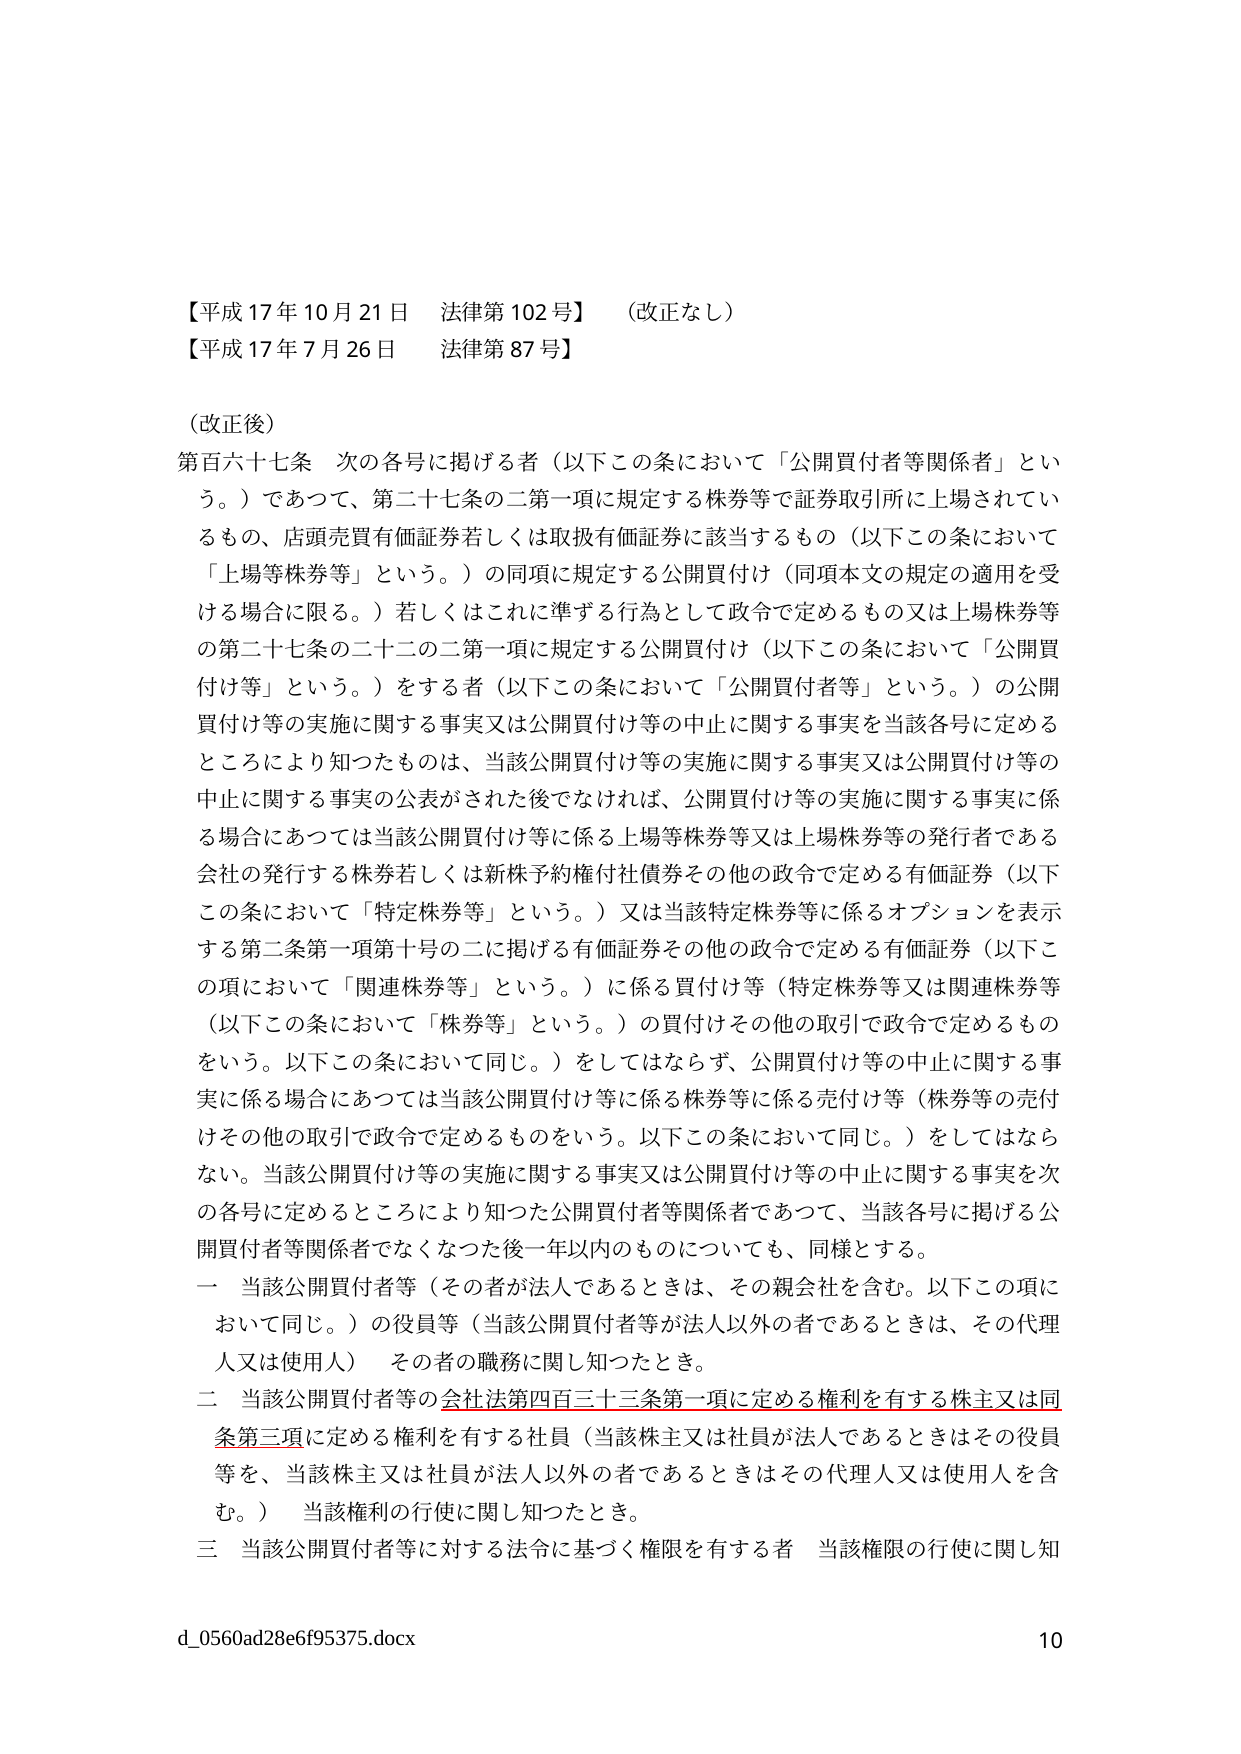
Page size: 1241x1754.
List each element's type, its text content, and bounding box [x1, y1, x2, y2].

text 【平成17年7月26日 法律第87号】 [177, 329, 1063, 367]
text （改正後） [177, 404, 1063, 442]
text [196, 1529, 1063, 1567]
text 【平成17年10月21日 法律第102号】 （改正なし） [177, 292, 1063, 329]
text 第百六十七条 次の各号に掲げる者（以下この条において「公開買付者等関係者」という。）であつて、第二十七条の二第一項に規定する株券等で証券取引所に上場されているもの、店頭売買有価証券若しくは取扱有価証券に該当するもの（以下この条において「上場等株券等」という。）の同項に規定する公開買付け（同項本文の規定の適用を受ける場合に限る。）若しくはこれに準ずる行為として政令で定めるもの又は上場株券等の第二十七条の二十二の二第一項に規定する公開買付け（以下この条において「公開買付け等」という。）をする者（以下この条において「公開買付者等」という。）の公開買付け等の実施に関する事実又は公開買付け等の中止に関する事実を当該各号に定めるところにより知つたものは、当該公開買付け等の実施に関する事実又は公開買付け等の中止に関する事実の公表がされた後でなければ、公開買付け等の実施に関する事実に係る場合にあつては当該公開買付け等に係る上場等株券等又は上場株券等の発行者である会社の発行する株券若しくは新株予約権付社債券その他の政令で定める有価証券（以下この条において「特定株券等」という。）又は当該特定株券等に係るオプションを表示する第二条第一項第十号の二に掲げる有価証券その他の政令で定める有価証券（以下この項において「関連株券等」という。）に係る買付け等（特定株券等又は関連株券等（以下この条において「株券等」という。）の買付けその他の取引で政令で定めるものをいう。以下この条において同じ。）をしてはならず、公開買付け等の中止に関する事実に係る場合にあつては当該公開買付け等に係る株券等に係る売付け等（株券等の売付けその他の取引で政令で定めるものをいう。以下この条において同じ。）をしてはならない。当該公開買付け等の実施に関する事実又は公開買付け等の中止に関する事実を次の各号に定めるところにより知つた公開買付者等関係者であつて、当該各号に掲げる公開買付者等関係者でなくなつた後一年以内のものについても、同様とする。 [177, 442, 1063, 1267]
text 一 当該公開買付者等（その者が法人であるときは、その親会社を含む。以下この項において同じ。）の役員等（当該公開買付者等が法人以外の者であるときは、その代理人又は使用人） その者の職務に関し知つたとき。 [196, 1267, 1063, 1379]
text 二 当該公開買付者等の会社法第四百三十三条第一項に定める権利を有する株主又は同条第三項に定める権利を有する社員（当該株主又は社員が法人であるときはその役員等を、当該株主又は社員が法人以外の者であるときはその代理人又は使用人を含む。） 当該権利の行使に関し知つたとき。 [196, 1379, 1063, 1529]
